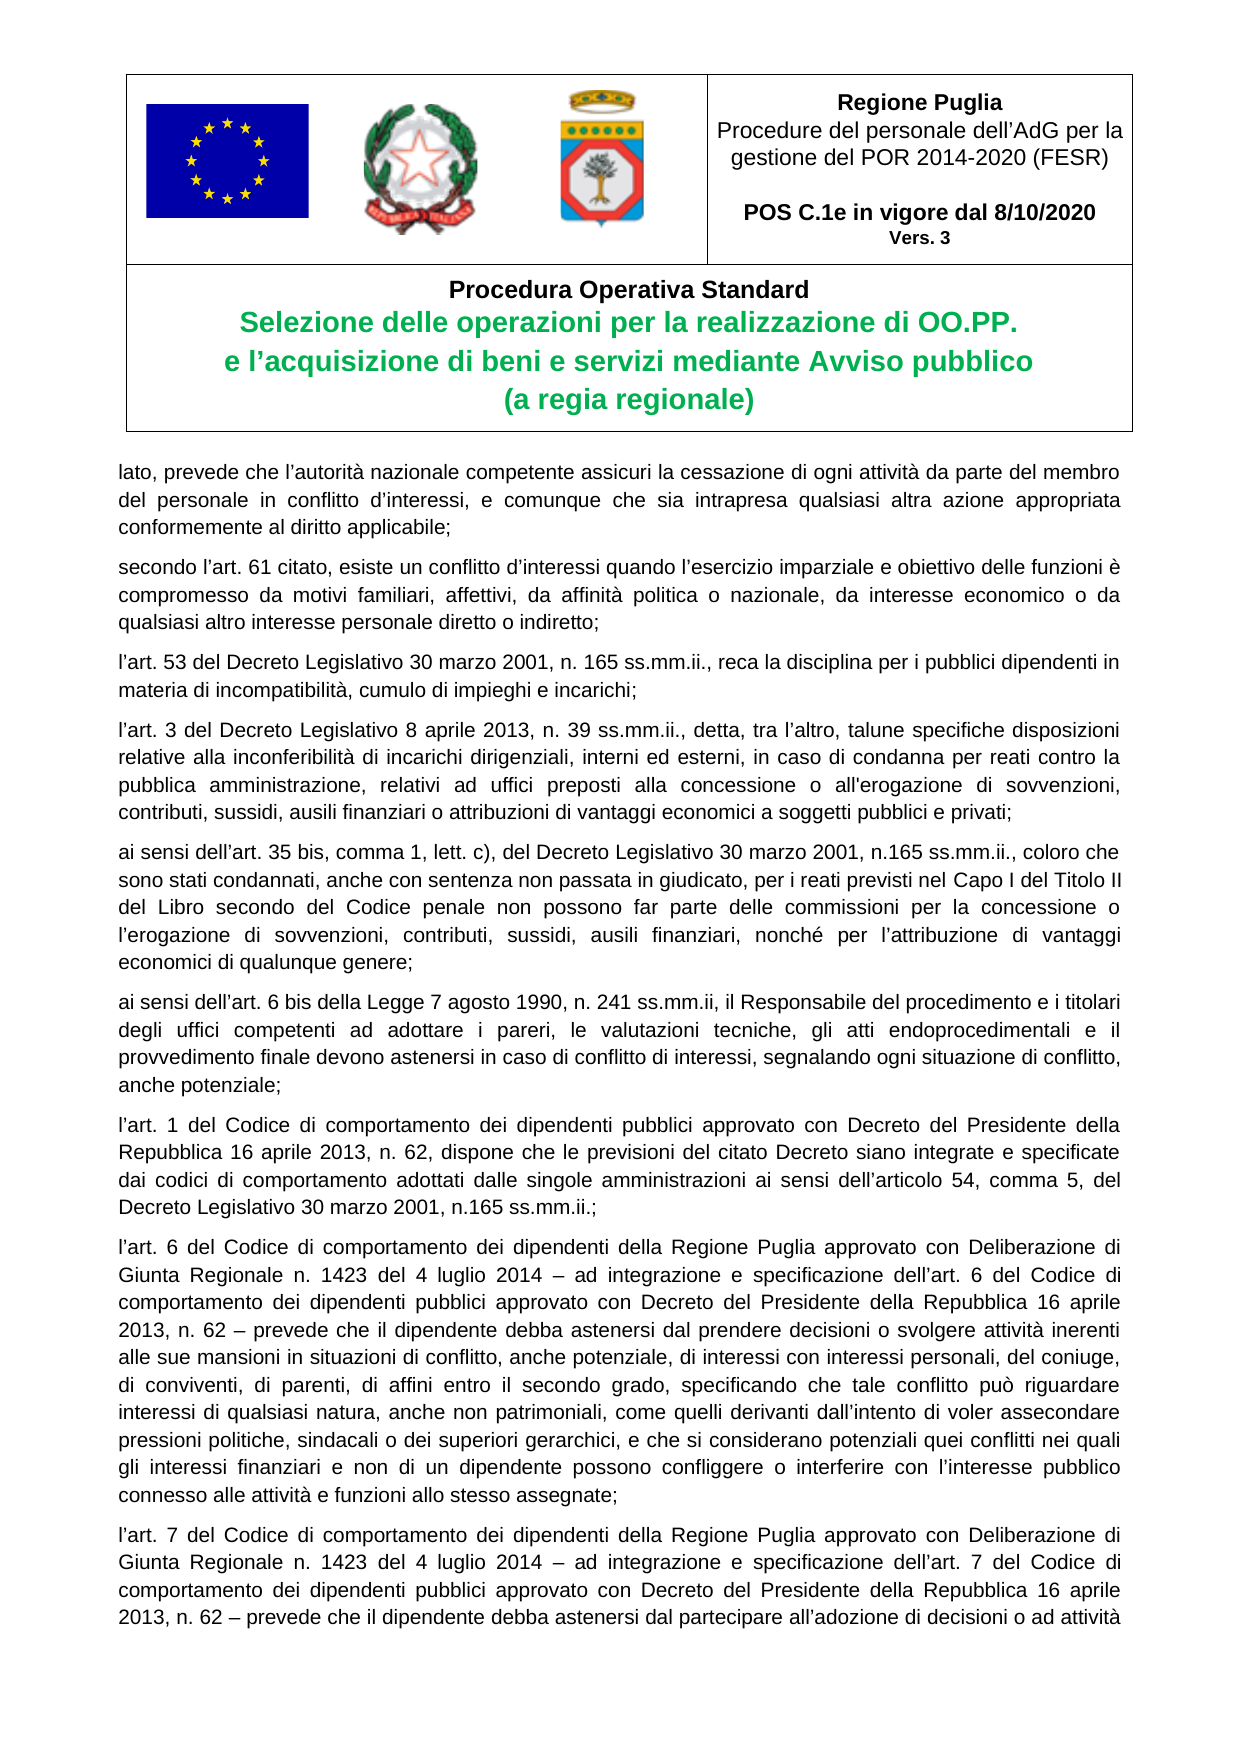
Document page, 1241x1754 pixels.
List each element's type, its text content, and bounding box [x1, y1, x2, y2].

picture [146, 104, 309, 218]
text l’art. 1 del Codice di comportamento dei dipendenti pubblici approvato con Decreto del Presidente della Repubblica 16 aprile 2013, n. 62, dispone che le previsioni del citato Decreto siano integrate e specificate dai codici di comportamento adottati dalle singole amministrazioni ai sensi dell’articolo 54, comma 5, del Decreto Legislativo 30 marzo 2001, n.165 ss.mm.ii.; [118, 1112, 1122, 1219]
picture [363, 104, 478, 235]
text l’art. 3 del Decreto Legislativo 8 aprile 2013, n. 39 ss.mm.ii., detta, tra l’altro, talune specifiche disposizioni relative alla inconferibilità di incarichi dirigenziali, interni ed esterni, in caso di condanna per reati contro la pubblica amministrazione, relativi ad uffici preposti alla concessione o all'erogazione di sovvenzioni, contributi, sussidi, ausili finanziari o attribuzioni di vantaggi economici a soggetti pubblici e privati; [118, 717, 1122, 824]
text l’art. 6 del Codice di comportamento dei dipendenti della Regione Puglia approvato con Deliberazione di Giunta Regionale n. 1423 del 4 luglio 2014 – ad integrazione e specificazione dell’art. 6 del Codice di comportamento dei dipendenti pubblici approvato con Decreto del Presidente della Repubblica 16 aprile 2013, n. 62 – prevede che il dipendente debba astenersi dal prendere decisioni o svolgere attività inerenti alle sue mansioni in situazioni di conflitto, anche potenziale, di interessi con interessi personali, del coniuge, di conviventi, di parenti, di affini entro il secondo grado, specificando che tale conflitto può riguardare interessi di qualsiasi natura, anche non patrimoniali, come quelli derivanti dall’intento di voler assecondare pressioni politiche, sindacali o dei superiori gerarchici, e che si considerano potenziali quei conflitti nei quali gli interessi finanziari e non di un dipendente possono confliggere o interferire con l’interesse pubblico connesso alle attività e funzioni allo stesso assegnate; [118, 1235, 1122, 1506]
picture [560, 90, 644, 228]
text l’art. 53 del Decreto Legislativo 30 marzo 2001, n. 165 ss.mm.ii., reca la disciplina per i pubblici dipendenti in materia di incompatibilità, cumulo di impieghi e incarichi; [118, 650, 1122, 701]
text secondo l’art. 61 citato, esiste un conflitto d’interessi quando l’esercizio imparziale e obiettivo delle funzioni è compromesso da motivi familiari, affettivi, da affinità politica o nazionale, da interesse economico o da qualsiasi altro interesse personale diretto o indiretto; [118, 555, 1122, 634]
text ai sensi dell’art. 6 bis della Legge 7 agosto 1990, n. 241 ss.mm.ii, il Responsabile del procedimento e i titolari degli uffici competenti ad adottare i pareri, le valutazioni tecniche, gli atti endoprocedimentali e il provvedimento finale devono astenersi in caso di conflitto di interessi, segnalando ogni situazione di conflitto, anche potenziale; [118, 990, 1122, 1096]
text ai sensi dell’art. 35 bis, comma 1, lett. c), del Decreto Legislativo 30 marzo 2001, n.165 ss.mm.ii., coloro che sono stati condannati, anche con sentenza non passata in giudicato, per i reati previsti nel capo I del titolo II del libro secondo del Codice penale non possono far parte delle commissioni per la concessione o l’erogazione di sovvenzioni, contributi, sussidi, ausili finanziari, nonché per l’attribuzione di vantaggi economici di qualunque genere; [118, 840, 1122, 974]
